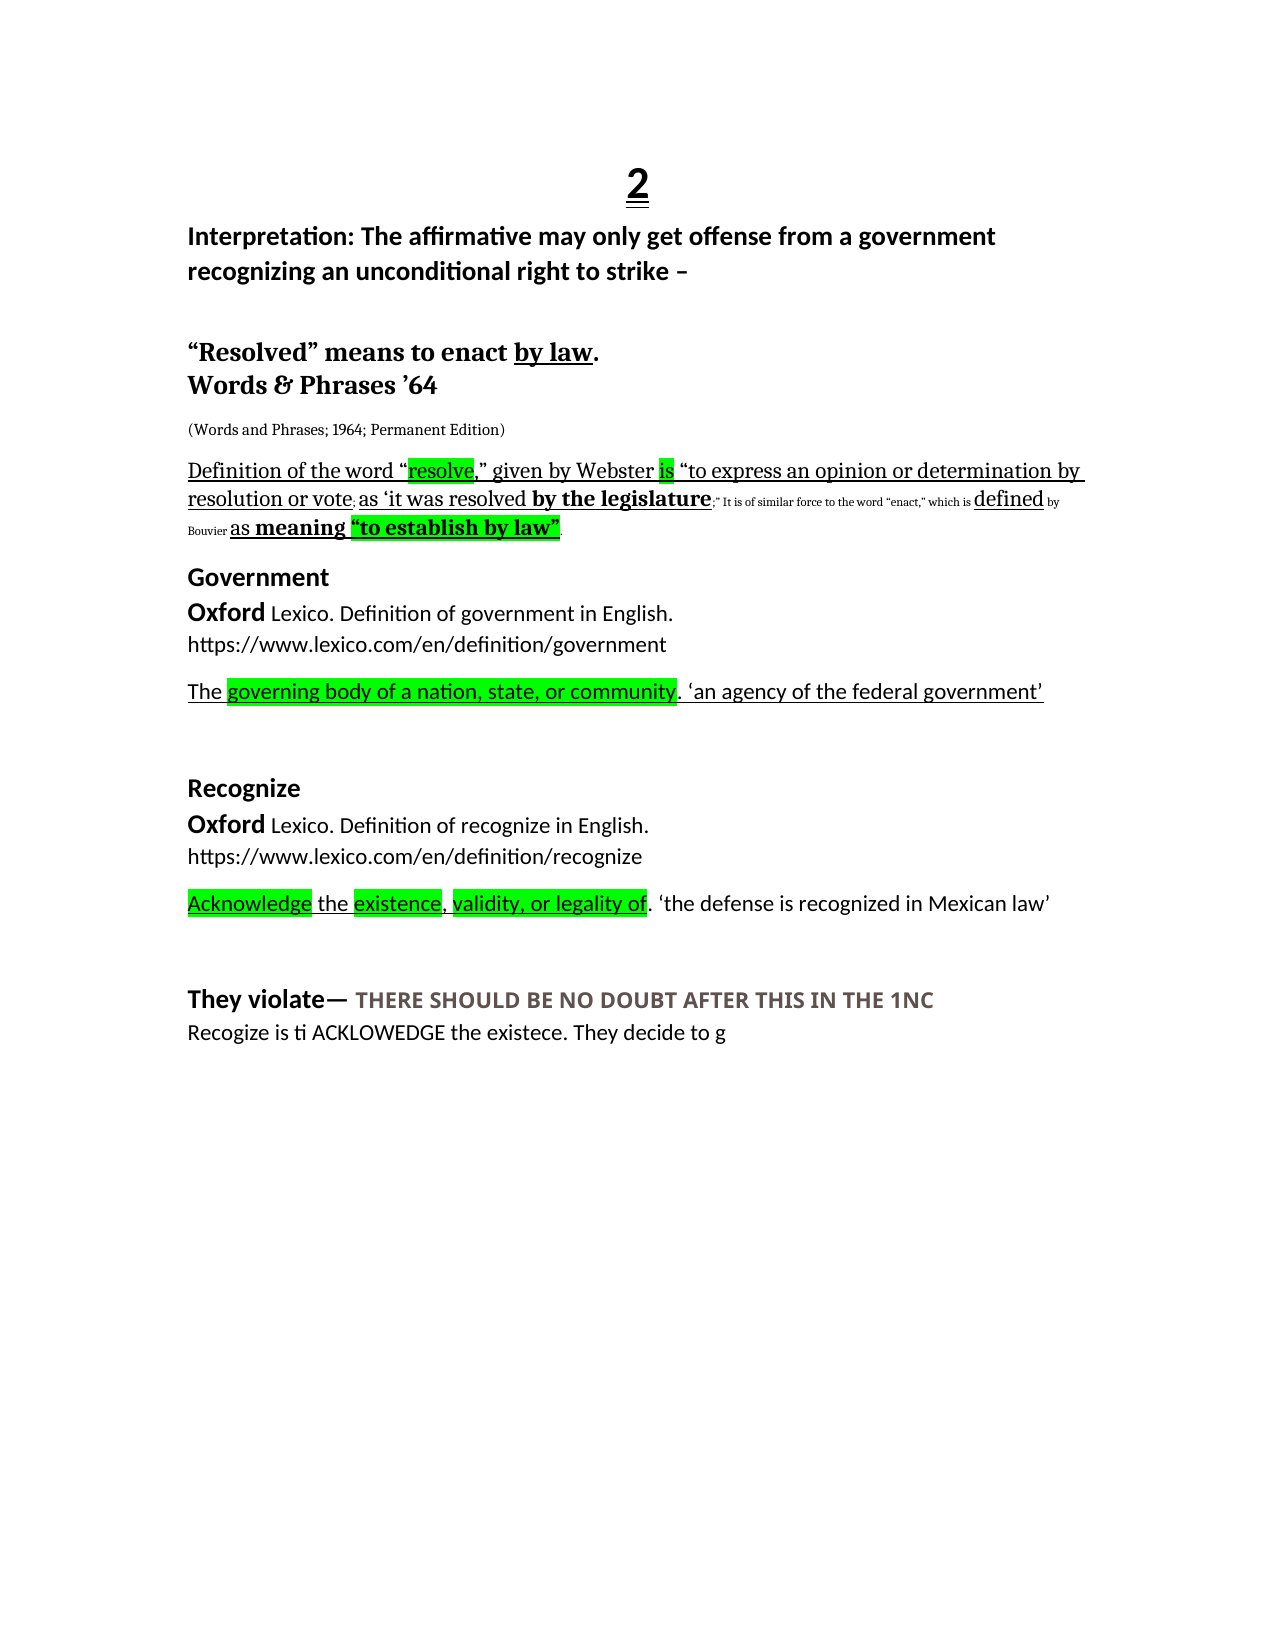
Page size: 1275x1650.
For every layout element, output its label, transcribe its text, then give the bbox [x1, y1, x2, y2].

text Words & Phrases ’64 [187, 370, 1087, 401]
text Oxford Lexico. Definition of recognize in English. https://www.lexico.com/en/definition/recognize [187, 807, 1087, 870]
subtitle 2 [187, 154, 1087, 210]
text (Words and Phrases; 1964; Permanent Edition) [187, 421, 1087, 440]
subtitle Interpretation: The affirmative may only get offense from a government recognizing an unconditional right to strike – [187, 219, 1087, 287]
text Definition of the word “resolve,” given by Webster is “to express an opinion or determination by resolution or vote; as ‘it was resolved by the legislature;” It is of similar force to the word “enact,” which is defined by Bouvier as meaning “to establish by law”. [187, 458, 1087, 541]
text Recogize is ti ACKLOWEDGE the existece. They decide to g [187, 1018, 1087, 1046]
subtitle “Resolved” means to enact by law. [187, 337, 1087, 368]
text The governing body of a nation, state, or community. ‘an agency of the federal government’ [187, 677, 1087, 706]
text Oxford Lexico. Definition of government in English. https://www.lexico.com/en/definition/government [187, 595, 1087, 659]
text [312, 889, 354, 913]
text Acknowledge the existence, validity, or legality of. ‘the defense is recognized in Mexican law’ [647, 889, 1087, 917]
subtitle Recognize [187, 771, 1087, 804]
subtitle They violate— THERE SHOULD BE NO DOUBT AFTER THIS IN THE 1NC [187, 983, 1087, 1016]
subtitle Government [187, 560, 1087, 593]
